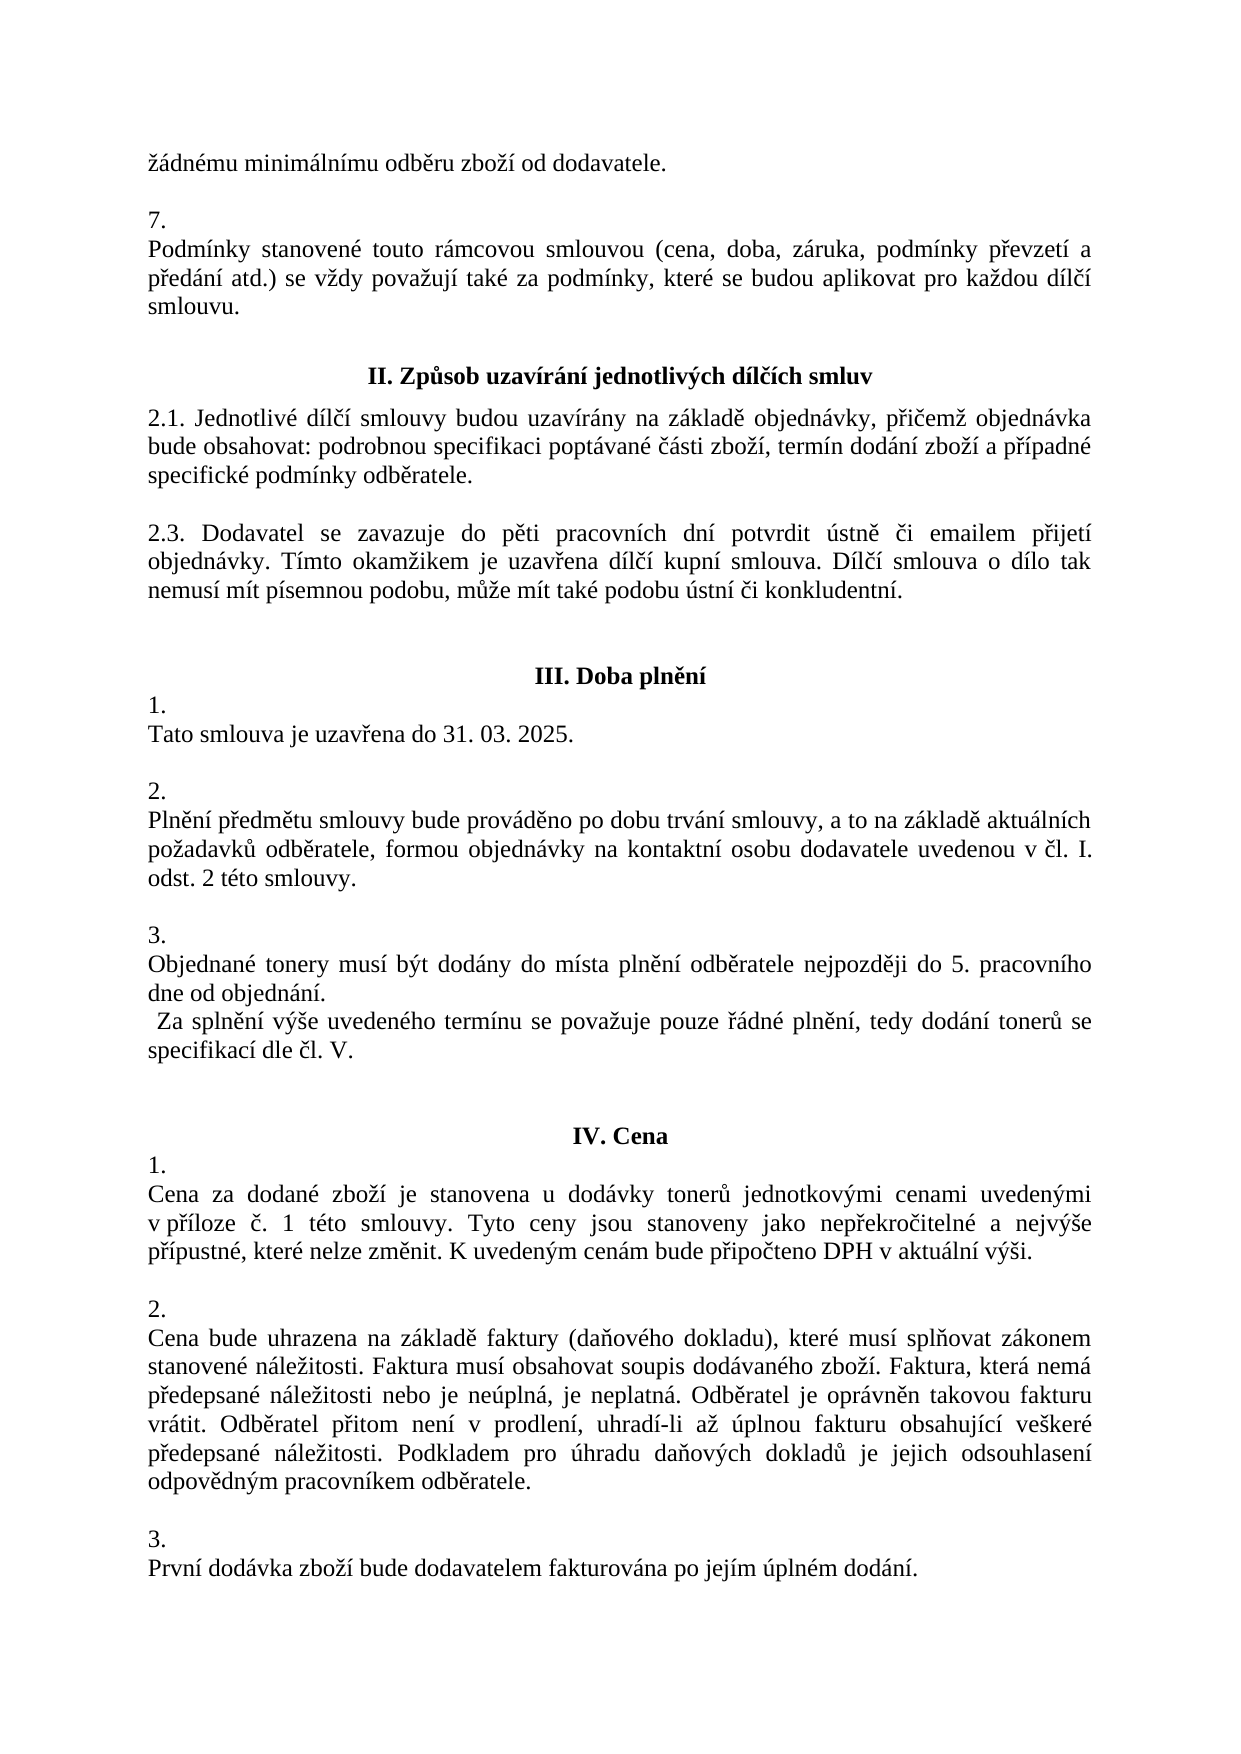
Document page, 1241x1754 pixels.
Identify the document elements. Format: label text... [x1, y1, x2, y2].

text Cena bude uhrazena na základě faktury (daňového dokladu), které musí splňovat zákonem stanovené náležitosti. Faktura musí obsahovat soupis dodávaného zboží. Faktura, která nemá předepsané náležitosti nebo je neúplná, je neplatná. Odběratel je oprávněn takovou fakturu vrátit. Odběratel přitom není v prodlení, uhradí-li až úplnou fakturu obsahující veškeré předepsané náležitosti. Podkladem pro úhradu daňových dokladů je jejich odsouhlasení odpovědným pracovníkem odběratele. [148, 1323, 1093, 1495]
text Tato smlouva je uzavřena do 31. 03. 2025. [148, 719, 1093, 748]
text 7. [148, 205, 1093, 234]
text 2. [148, 1294, 1093, 1323]
text 3. [148, 1524, 1093, 1553]
text III. Doba plnění [148, 661, 1093, 690]
text 1. [148, 690, 1093, 719]
text 3. [148, 920, 1093, 949]
text 2.1. Jednotlivé dílčí smlouvy budou uzavírány na základě objednávky, přičemž objednávka bude obsahovat: podrobnou specifikaci poptávané části zboží, termín dodání zboží a případné specifické podmínky odběratele. [148, 403, 1093, 489]
text 2.3. Dodavatel se zavazuje do pěti pracovních dní potvrdit ústně či emailem přijetí objednávky. Tímto okamžikem je uzavřena dílčí kupní smlouva. Dílčí smlouva o dílo tak nemusí mít písemnou podobu, může mít také podobu ústní či konkludentní. [148, 518, 1093, 604]
text Plnění předmětu smlouvy bude prováděno po dobu trvání smlouvy, a to na základě aktuálních požadavků odběratele, formou objednávky na kontaktní osobu dodavatele uvedenou v čl. I. odst. 2 této smlouvy. [148, 805, 1093, 891]
text II. Způsob uzavírání jednotlivých dílčích smluv [148, 361, 1093, 390]
text Podmínky stanovené touto rámcovou smlouvou (cena, doba, záruka, podmínky převzetí a předání atd.) se vždy považují také za podmínky, které se budou aplikovat pro každou dílčí smlouvu. [148, 234, 1093, 320]
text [148, 148, 1093, 176]
text Za splnění výše uvedeného termínu se považuje pouze řádné plnění, tedy dodání tonerů se specifikací dle čl. V. [148, 1006, 1093, 1064]
text Cena za dodané zboží je stanovena u dodávky tonerů jednotkovými cenami uvedenými v příloze č. 1 této smlouvy. Tyto ceny jsou stanoveny jako nepřekročitelné a nejvýše přípustné, které nelze změnit. K uvedeným cenám bude připočteno DPH v aktuální výši. [148, 1179, 1093, 1265]
text 2. [148, 776, 1093, 805]
text Objednané tonery musí být dodány do místa plnění odběratele nejpozději do 5. pracovního dne od objednání. [148, 949, 1093, 1006]
text 1. [148, 1150, 1093, 1179]
text První dodávka zboží bude dodavatelem fakturována po jejím úplném dodání. [148, 1553, 1093, 1581]
text IV. Cena [148, 1121, 1093, 1150]
